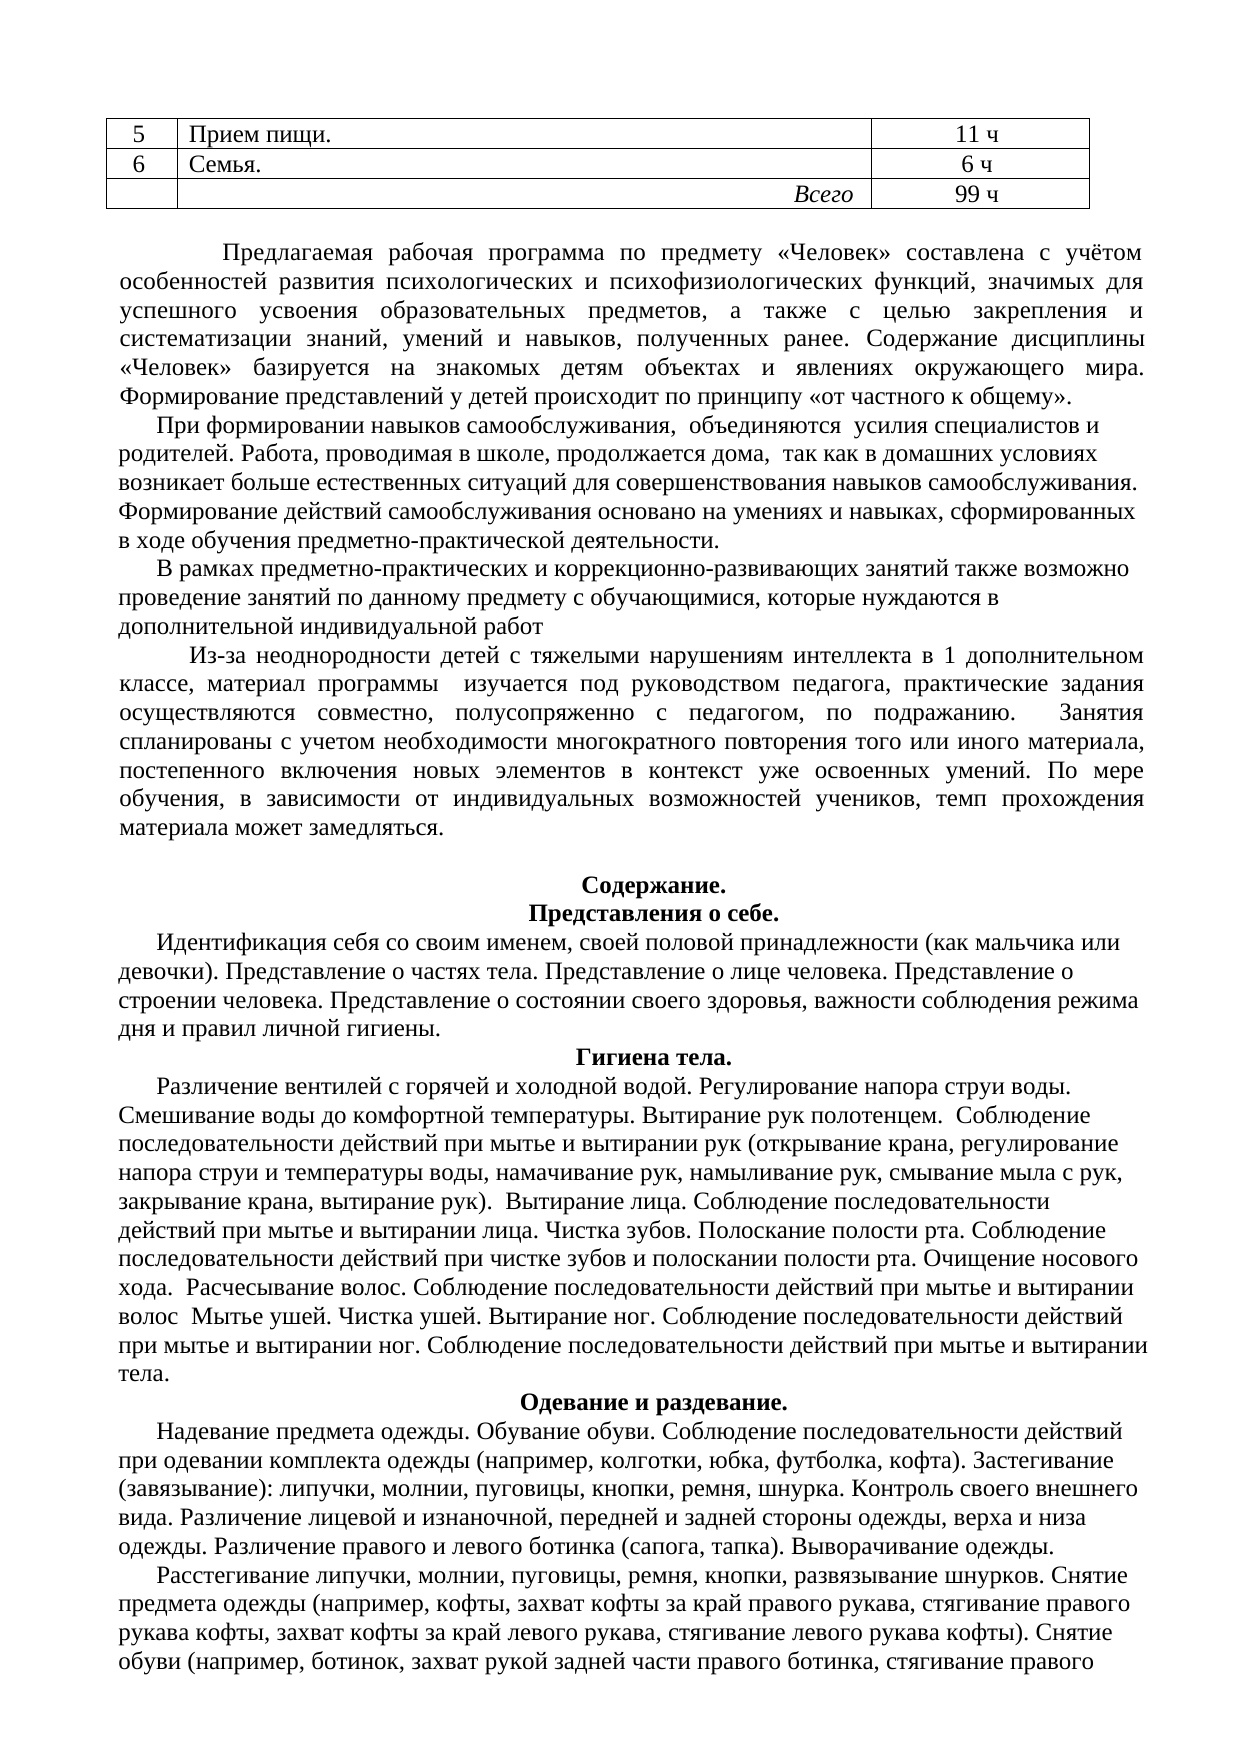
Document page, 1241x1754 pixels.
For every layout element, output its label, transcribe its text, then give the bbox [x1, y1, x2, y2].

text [118, 1560, 1152, 1675]
text При формировании навыков самообслуживания, объединяются усилия специалистов и родителей. Работа, проводимая в школе, продолжается дома, так как в домашних условиях возникает больше естественных ситуаций для совершенствования навыков самообслуживания. Формирование действий самообслуживания основано на умениях и навыках, сформированных в ходе обучения предметно-практической деятельности. [118, 410, 1152, 553]
text Гигиена тела. [118, 1042, 1152, 1071]
text Одевание и раздевание. [118, 1387, 1152, 1416]
text Из-за неоднородности детей с тяжелыми нарушениям интеллекта в 1 дополнительном классе, материал программы изучается под руководством педагога, практические задания осуществляются совместно, полусопряженно с педагогом, по подражанию. Занятия спланированы с учетом необходимости многократного повторения того или иного материала, постепенного включения новых элементов в контекст уже освоенных умений. По мере обучения, в зависимости от индивидуальных возможностей учеников, темп прохождения материала может замедляться. [118, 640, 1145, 841]
table_cell Прием пищи. [178, 119, 871, 148]
text Содержание. [118, 870, 1152, 898]
table_cell 11 ч [872, 119, 1089, 148]
text В рамках предметно-практических и коррекционно-развивающих занятий также возможно проведение занятий по данному предмету с обучающимися, которые нуждаются в дополнительной индивидуальной работ [118, 553, 1152, 640]
table_cell Всего [178, 179, 871, 207]
table_cell 6 [107, 149, 177, 178]
text Различение вентилей с горячей и холодной водой. Регулирование напора струи воды. Смешивание воды до комфортной температуры. Вытирание рук полотенцем. Соблюдение последовательности действий при мытье и вытирании рук (открывание крана, регулирование напора струи и температуры воды, намачивание рук, намыливание рук, смывание мыла с рук, закрывание крана, вытирание рук). Вытирание лица. Соблюдение последовательности действий при мытье и вытирании лица. Чистка зубов. Полоскание полости рта. Соблюдение последовательности действий при чистке зубов и полоскании полости рта. Очищение носового хода. Расчесывание волос. Соблюдение последовательности действий при мытье и вытирании волос Мытье ушей. Чистка ушей. Вытирание ног. Соблюдение последовательности действий при мытье и вытирании ног. Соблюдение последовательности действий при мытье и вытирании тела. [118, 1071, 1152, 1387]
text Предлагаемая рабочая программа по предмету «Человек» составлена с учётом особенностей развития психологических и психофизиологических функций, значимых для успешного усвоения образовательных предметов, а также с целью закрепления и систематизации знаний, умений и навыков, полученных ранее. Содержание дисциплины «Человек» базируется на знакомых детям объектах и явлениях окружающего мира. Формирование представлений у детей происходит по принципу «от частного к общему». [118, 237, 1145, 410]
table_cell 6 ч [872, 149, 1089, 178]
table_cell 99 ч [872, 179, 1089, 207]
table_cell [107, 179, 177, 207]
table_cell Семья. [178, 149, 871, 178]
text Надевание предмета одежды. Обувание обуви. Соблюдение последовательности действий при одевании комплекта одежды (например, колготки, юбка, футболка, кофта). Застегивание (завязывание): липучки, молнии, пуговицы, кнопки, ремня, шнурка. Контроль своего внешнего вида. Различение лицевой и изнаночной, передней и задней стороны одежды, верха и низа одежды. Различение правого и левого ботинка (сапога, тапка). Выворачивание одежды. [118, 1416, 1152, 1560]
table_cell 5 [107, 119, 177, 148]
text Представления о себе. [118, 898, 1152, 927]
text Идентификация себя со своим именем, своей половой принадлежности (как мальчика или девочки). Представление о частях тела. Представление о лице человека. Представление о строении человека. Представление о состоянии своего здоровья, важности соблюдения режима дня и правил личной гигиены. [118, 927, 1152, 1042]
